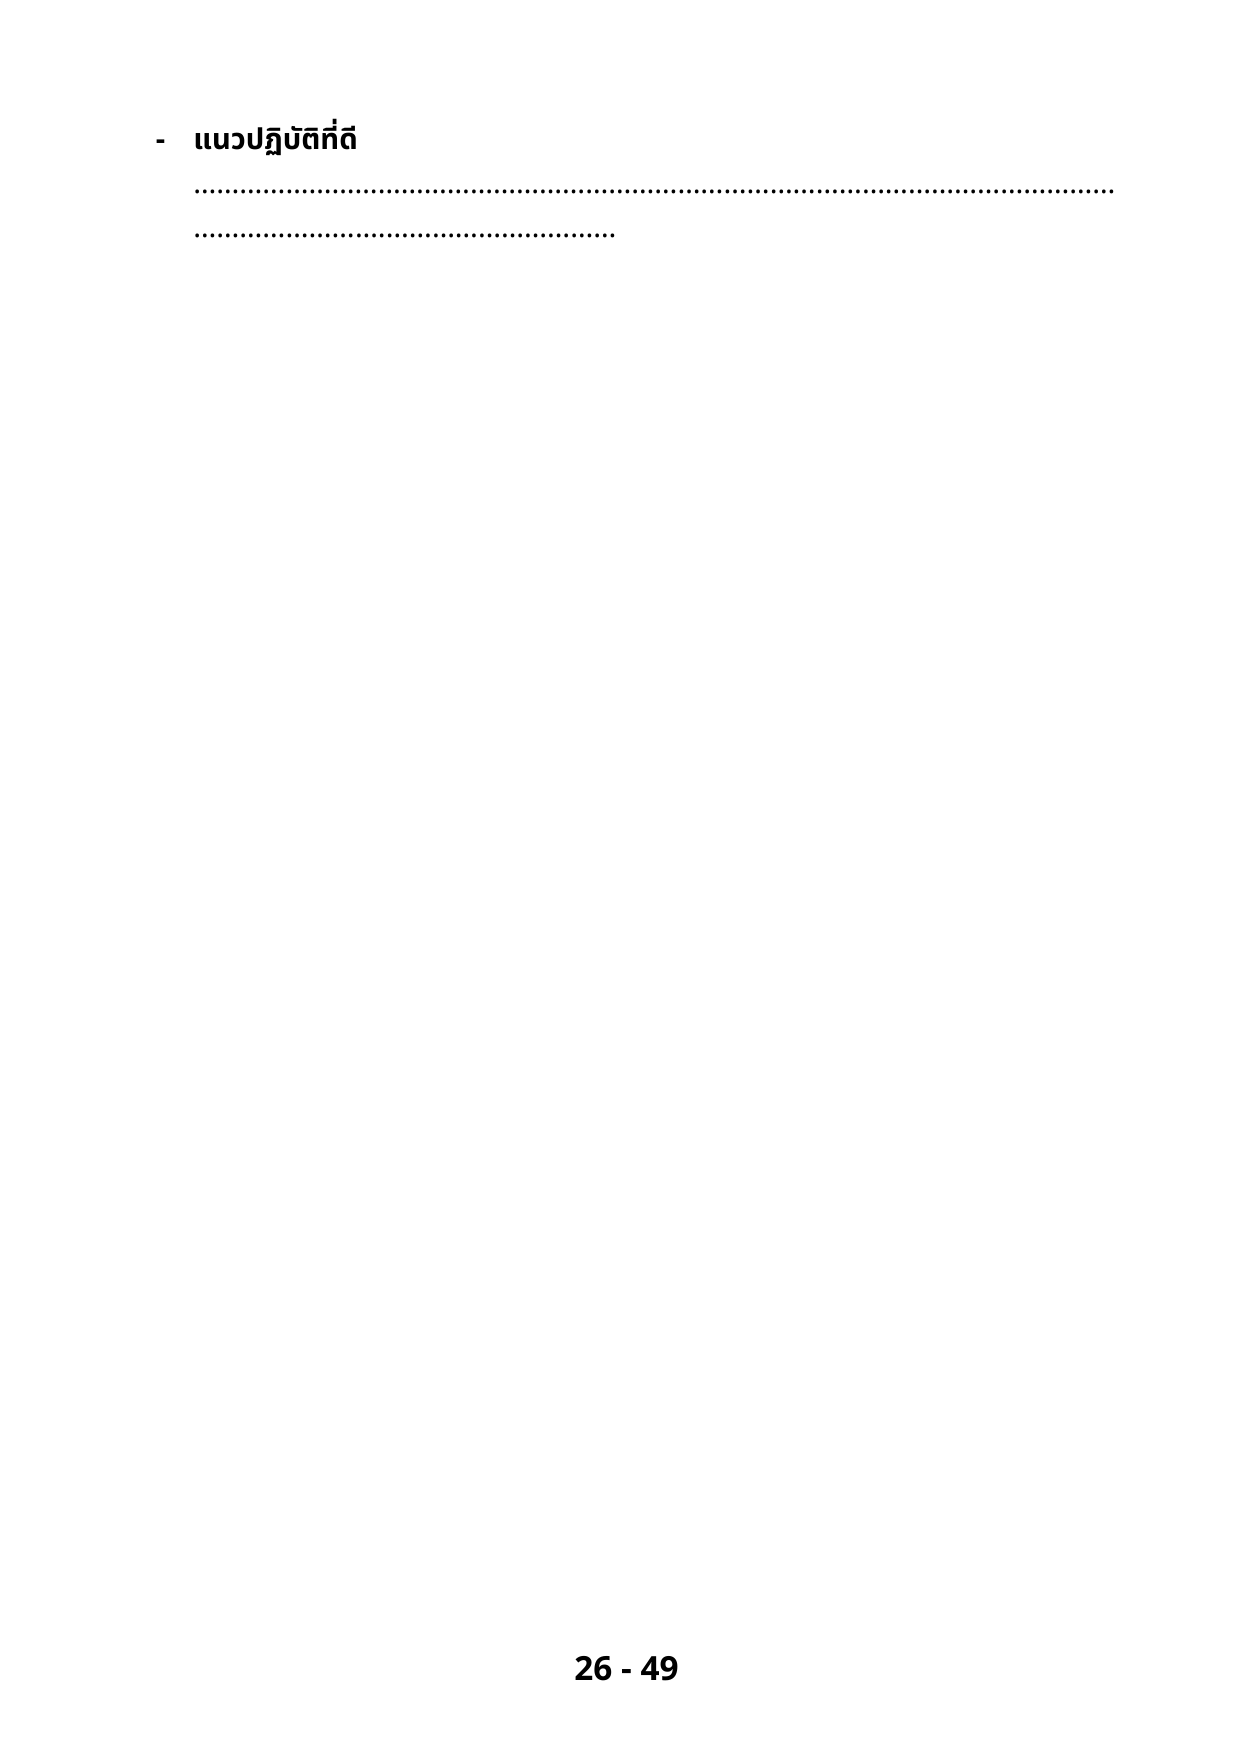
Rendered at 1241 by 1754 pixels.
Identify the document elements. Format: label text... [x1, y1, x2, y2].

list แนวปฏิบัติที่ดี …………………………………………………………………………………………………………………………….…………………………… [156, 118, 1134, 251]
